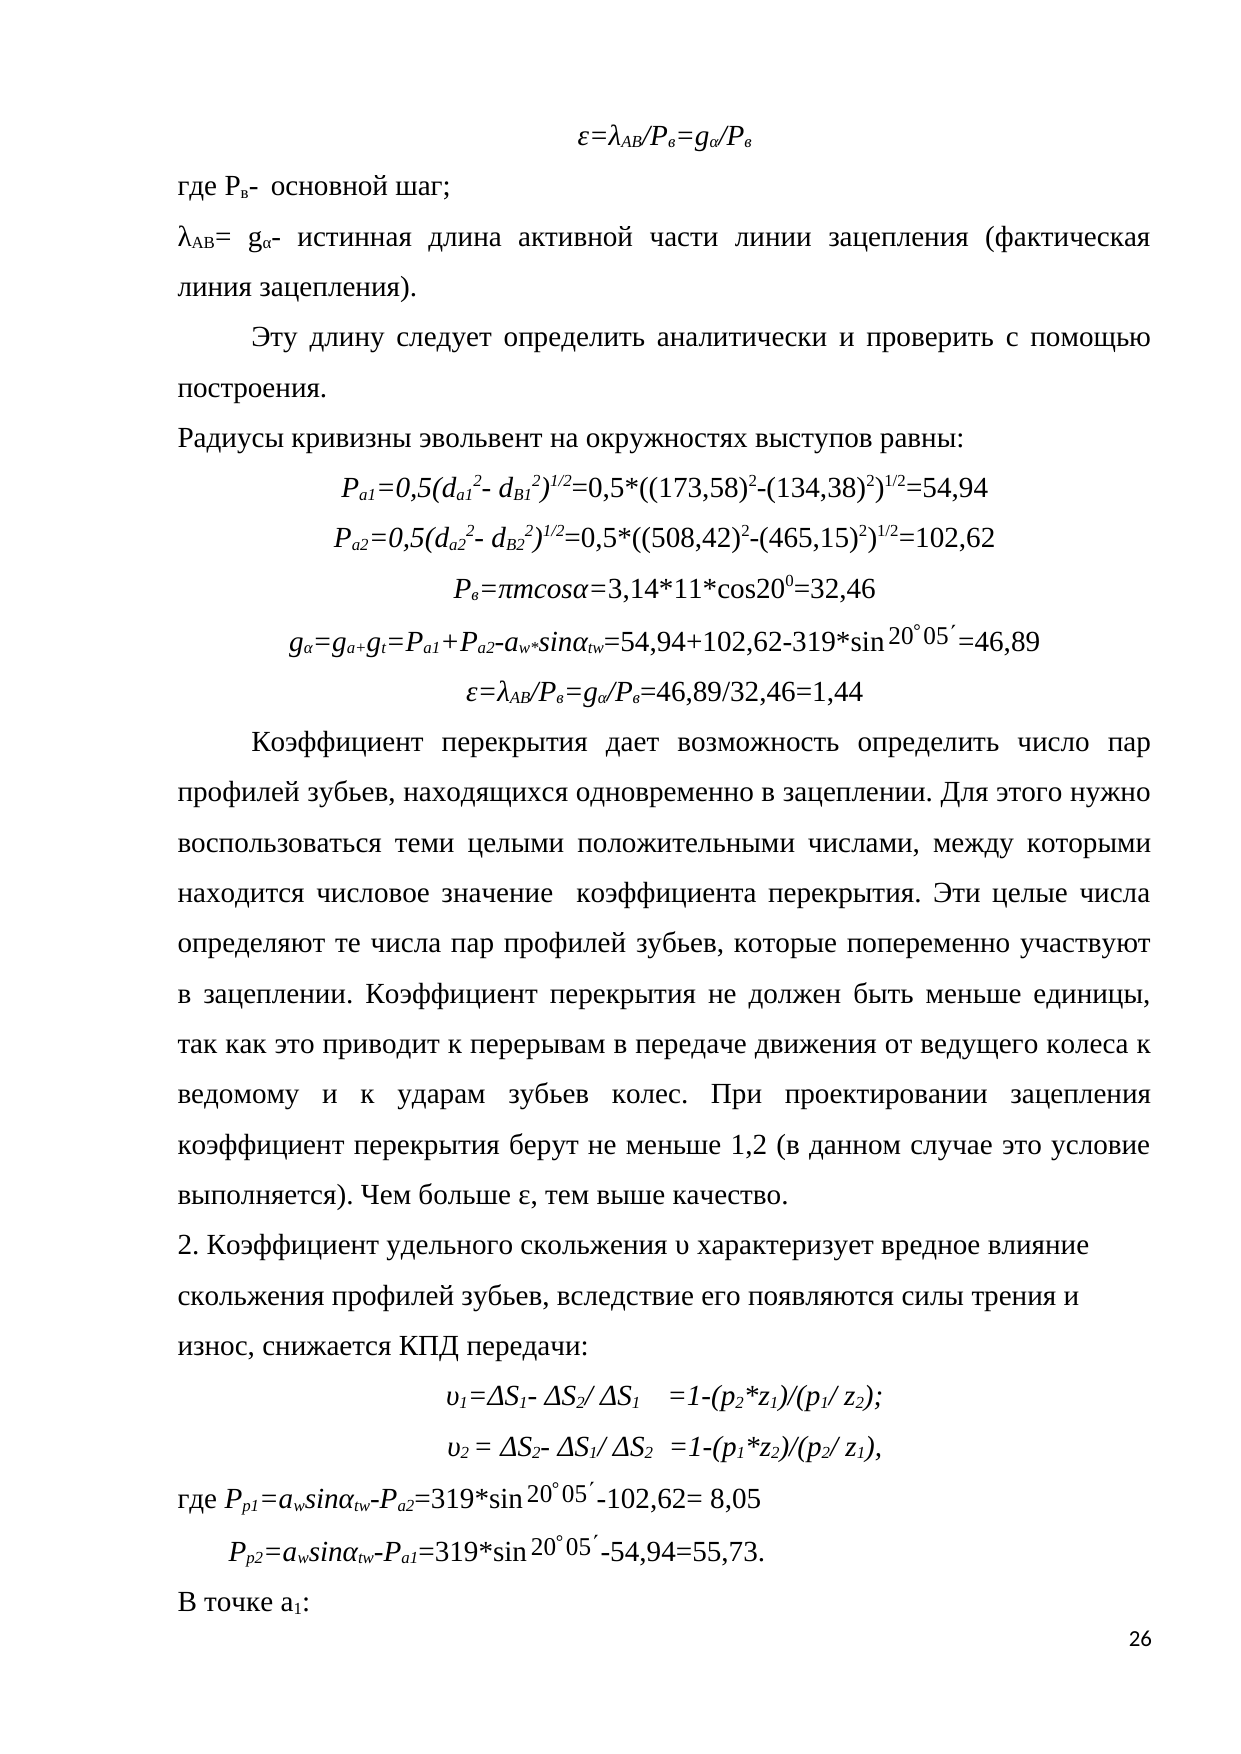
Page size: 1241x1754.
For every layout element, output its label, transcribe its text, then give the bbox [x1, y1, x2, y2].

text Эту длину следует определить аналитически и проверить с помощью построения. [177, 319, 1152, 403]
text Коэффициент перекрытия дает возможность определить число пар профилей зубьев, находящихся одновременно в зацеплении. Для этого нужно воспользоваться теми целыми положительными числами, между которыми находится числовое значение коэффициента перекрытия. Эти целые числа определяют те числа пар профилей зубьев, которые попеременно участвуют в зацеплении. Коэффициент перекрытия не должен быть меньше единицы, так как это приводит к перерывам в передаче движения от ведущего колеса к ведомому и к ударам зубьев колес. При проектировании зацепления коэффициент перекрытия берут не меньше 1,2 (в данном случае это условие выполняется). Чем больше ε, тем выше качество. [177, 724, 1152, 1211]
text ε=λАВ/Рв=gα/Рв [177, 118, 1152, 152]
text gα=ga+gt=Ра1+Ра2-аw*sinαtw=54,94+102,62-319*sin=46,89 [177, 621, 1152, 657]
text Ра1=0,5(da12- dB12)1/2=0,5*((173,58)2-(134,38)2)1/2=54,94 [177, 470, 1152, 504]
text ε=λАВ/Рв=gα/Рв=46,89/32,46=1,44 [177, 674, 1152, 707]
text λАВ= gα- истинная длина активной части линии зацепления (фактическая линия зацепления). [177, 219, 1152, 303]
text где Рр1=аwsinαtw-Ра2=319*sin-102,62= 8,05 [177, 1479, 1152, 1515]
text Рв=πmcosα=3,14*11*cos200=32,46 [177, 571, 1152, 604]
text где Рв- основной шаг; [177, 168, 1152, 202]
text Рр2=аwsinαtw-Ра1=319*sin-54,94=55,73. [177, 1532, 1152, 1568]
text Ра2=0,5(da22- dB22)1/2=0,5*((508,42)2-(465,15)2)1/2=102,62 [177, 521, 1152, 554]
text В точке а1: [177, 1584, 1152, 1618]
text υ2 = ΔЅ2- ΔЅ1/ ΔЅ2 =1-(р1*z2)/(р2/ z1), [177, 1429, 1152, 1462]
text 2. Коэффициент удельного скольжения υ характеризует вредное влияние скольжения профилей зубьев, вследствие его появляются силы трения и износ, снижается КПД передачи: [177, 1227, 1152, 1362]
text υ1=ΔЅ1- ΔЅ2/ ΔЅ1 =1-(р2*z1)/(р1/ z2); [177, 1378, 1152, 1412]
text Радиусы кривизны эвольвент на окружностях выступов равны: [177, 420, 1152, 453]
